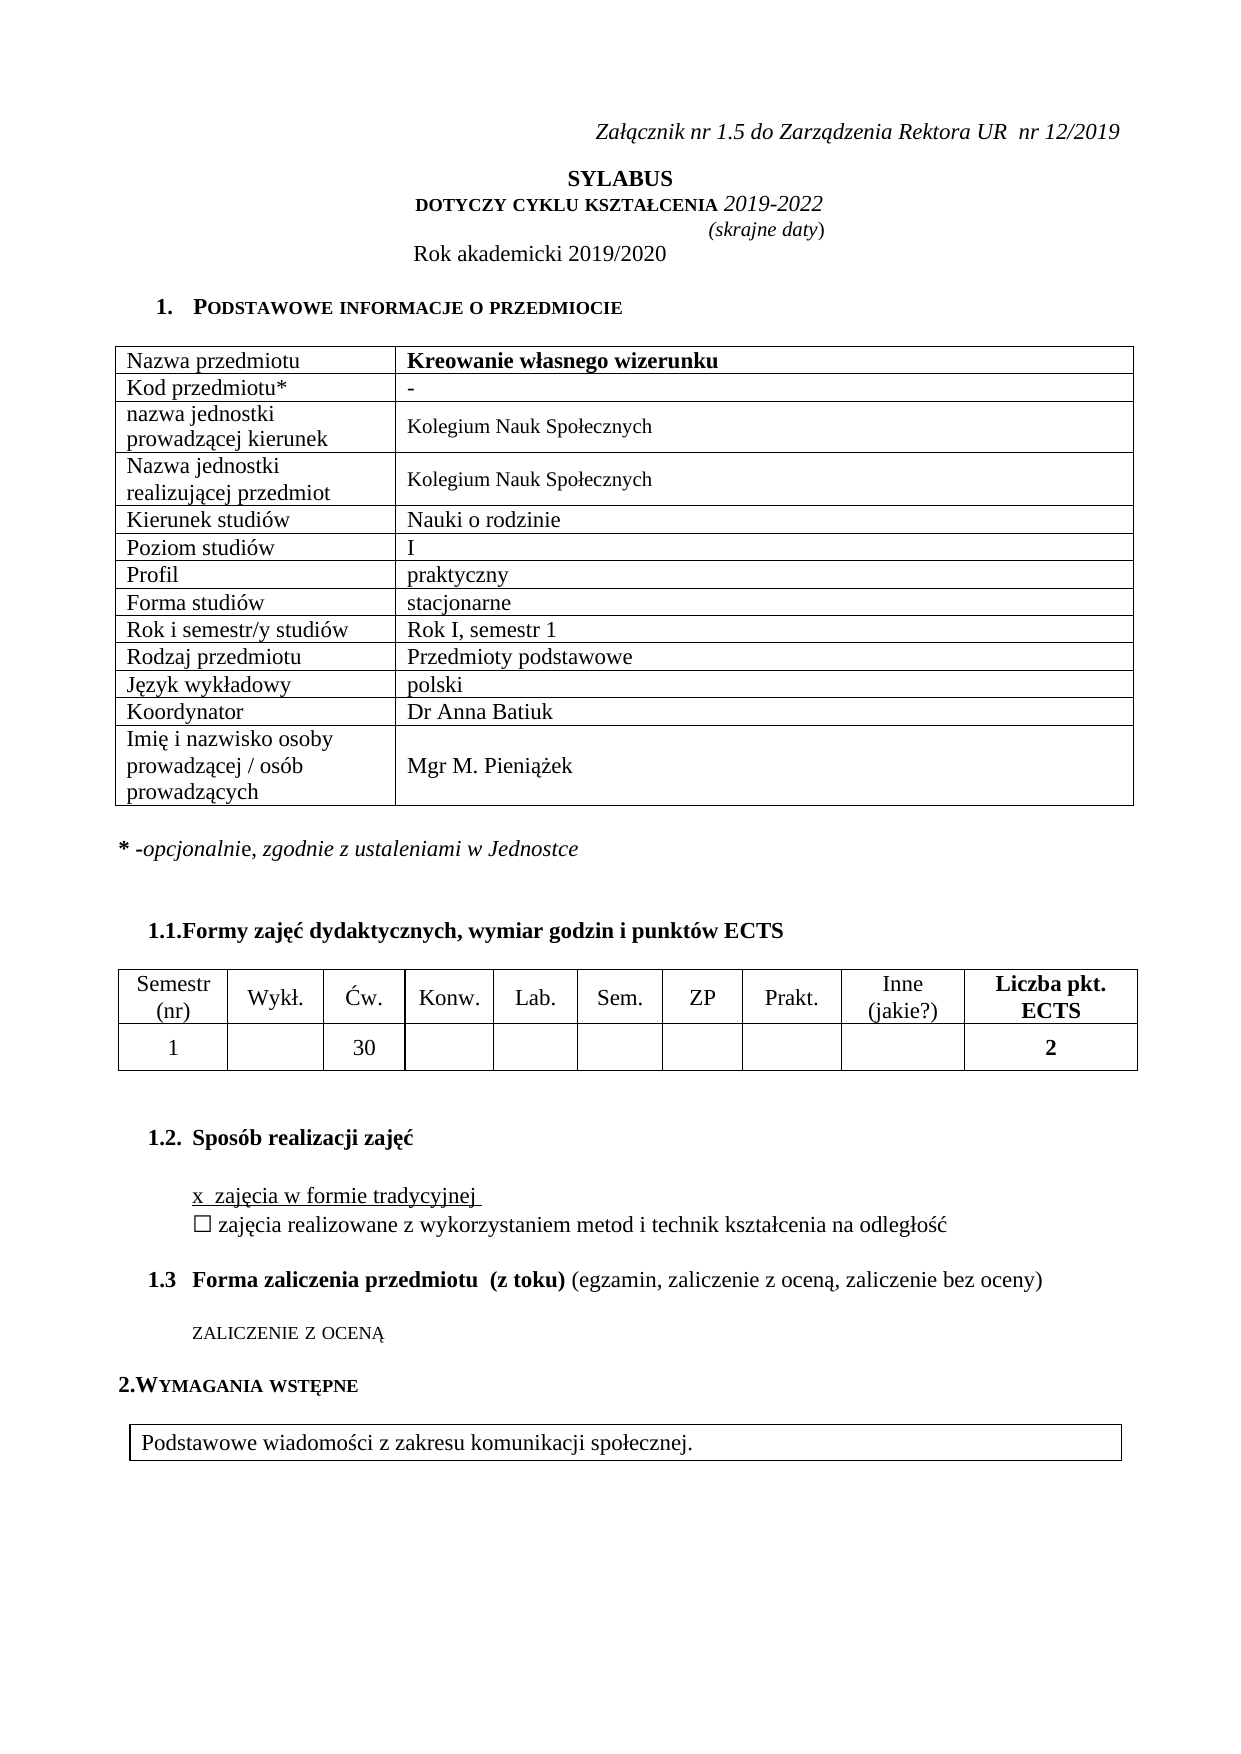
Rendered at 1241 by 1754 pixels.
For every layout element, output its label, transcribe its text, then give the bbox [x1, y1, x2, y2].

table_cell Język wykładowy [116, 671, 395, 697]
table_cell Nauki o rodzinie [396, 506, 1133, 533]
text Rok akademicki 2019/2020 [118, 242, 1122, 267]
table_cell 30 [324, 1024, 404, 1070]
list Podstawowe informacje o przedmiocie [156, 293, 1122, 319]
table_cell Imię i nazwisko osoby prowadzącej / osób prowadzących [116, 726, 395, 804]
table_cell [406, 1024, 493, 1070]
table_header Semestr (nr) [119, 970, 227, 1023]
text dotyczy cyklu kształcenia 2019-2022 [118, 192, 1122, 217]
table_header Prakt. [743, 970, 841, 1023]
table_cell Koordynator [116, 698, 395, 724]
table_header Liczba pkt. ECTS [965, 970, 1137, 1023]
table_cell Kolegium Nauk Społecznych [396, 453, 1133, 505]
table_cell nazwa jednostki prowadzącej kierunek [116, 402, 395, 452]
text Załącznik nr 1.5 do Zarządzenia Rektora UR nr 12/2019 [118, 118, 1122, 144]
table_cell Rodzaj przedmiotu [116, 643, 395, 670]
text 2.Wymagania wstępne [118, 1371, 1122, 1397]
table_cell Kolegium Nauk Społecznych [396, 402, 1133, 452]
table_header Konw. [406, 970, 493, 1023]
table_cell - [396, 374, 1133, 401]
table_cell [842, 1024, 964, 1070]
table_cell Profil [116, 561, 395, 587]
table_cell Kierunek studiów [116, 506, 395, 533]
table_cell Kod przedmiotu* [116, 374, 395, 401]
table_cell Dr Anna Batiuk [396, 698, 1133, 724]
text * -opcjonalnie, zgodnie z ustaleniami w Jednostce [118, 835, 1122, 861]
table_cell [228, 1024, 323, 1070]
table_header Wykł. [228, 970, 323, 1023]
table_header ZP [663, 970, 742, 1023]
table_header Ćw. [324, 970, 404, 1023]
text x zajęcia w formie tradycyjnej [118, 1182, 1122, 1208]
text 1.1.Formy zajęć dydaktycznych, wymiar godzin i punktów ECTS [148, 917, 1122, 943]
table_header Lab. [494, 970, 577, 1023]
table_header Nazwa przedmiotu [116, 347, 395, 373]
table_cell Poziom studiów [116, 534, 395, 560]
table_cell [663, 1024, 742, 1070]
table_cell 1 [119, 1024, 227, 1070]
text ☐ zajęcia realizowane z wykorzystaniem metod i technik kształcenia na odległość [192, 1208, 1122, 1239]
table_cell stacjonarne [396, 589, 1133, 615]
table_cell polski [396, 671, 1133, 697]
text zaliczenie z oceną [118, 1318, 1122, 1345]
table_header Inne (jakie?) [842, 970, 964, 1023]
text 1.3 Forma zaliczenia przedmiotu (z toku) (egzamin, zaliczenie z oceną, zaliczenie bez oceny) [148, 1266, 1122, 1292]
table_cell [494, 1024, 577, 1070]
table_cell I [396, 534, 1133, 560]
text 1.2. Sposób realizacji zajęć [148, 1124, 1122, 1150]
table_cell Rok i semestr/y studiów [116, 616, 395, 642]
table_cell [743, 1024, 841, 1070]
table_cell praktyczny [396, 561, 1133, 587]
table_cell Mgr M. Pieniążek [396, 726, 1133, 804]
text SYLABUS [118, 165, 1122, 192]
table_header Sem. [578, 970, 662, 1023]
table_cell Rok I, semestr 1 [396, 616, 1133, 642]
text (skrajne daty) [118, 217, 1122, 242]
table_cell 2 [965, 1024, 1137, 1070]
table_header Podstawowe wiadomości z zakresu komunikacji społecznej. [131, 1425, 1121, 1459]
table_header Kreowanie własnego wizerunku [396, 347, 1133, 373]
table_cell Forma studiów [116, 589, 395, 615]
table_cell [578, 1024, 662, 1070]
table_cell Przedmioty podstawowe [396, 643, 1133, 670]
table_cell Nazwa jednostki realizującej przedmiot [116, 453, 395, 505]
